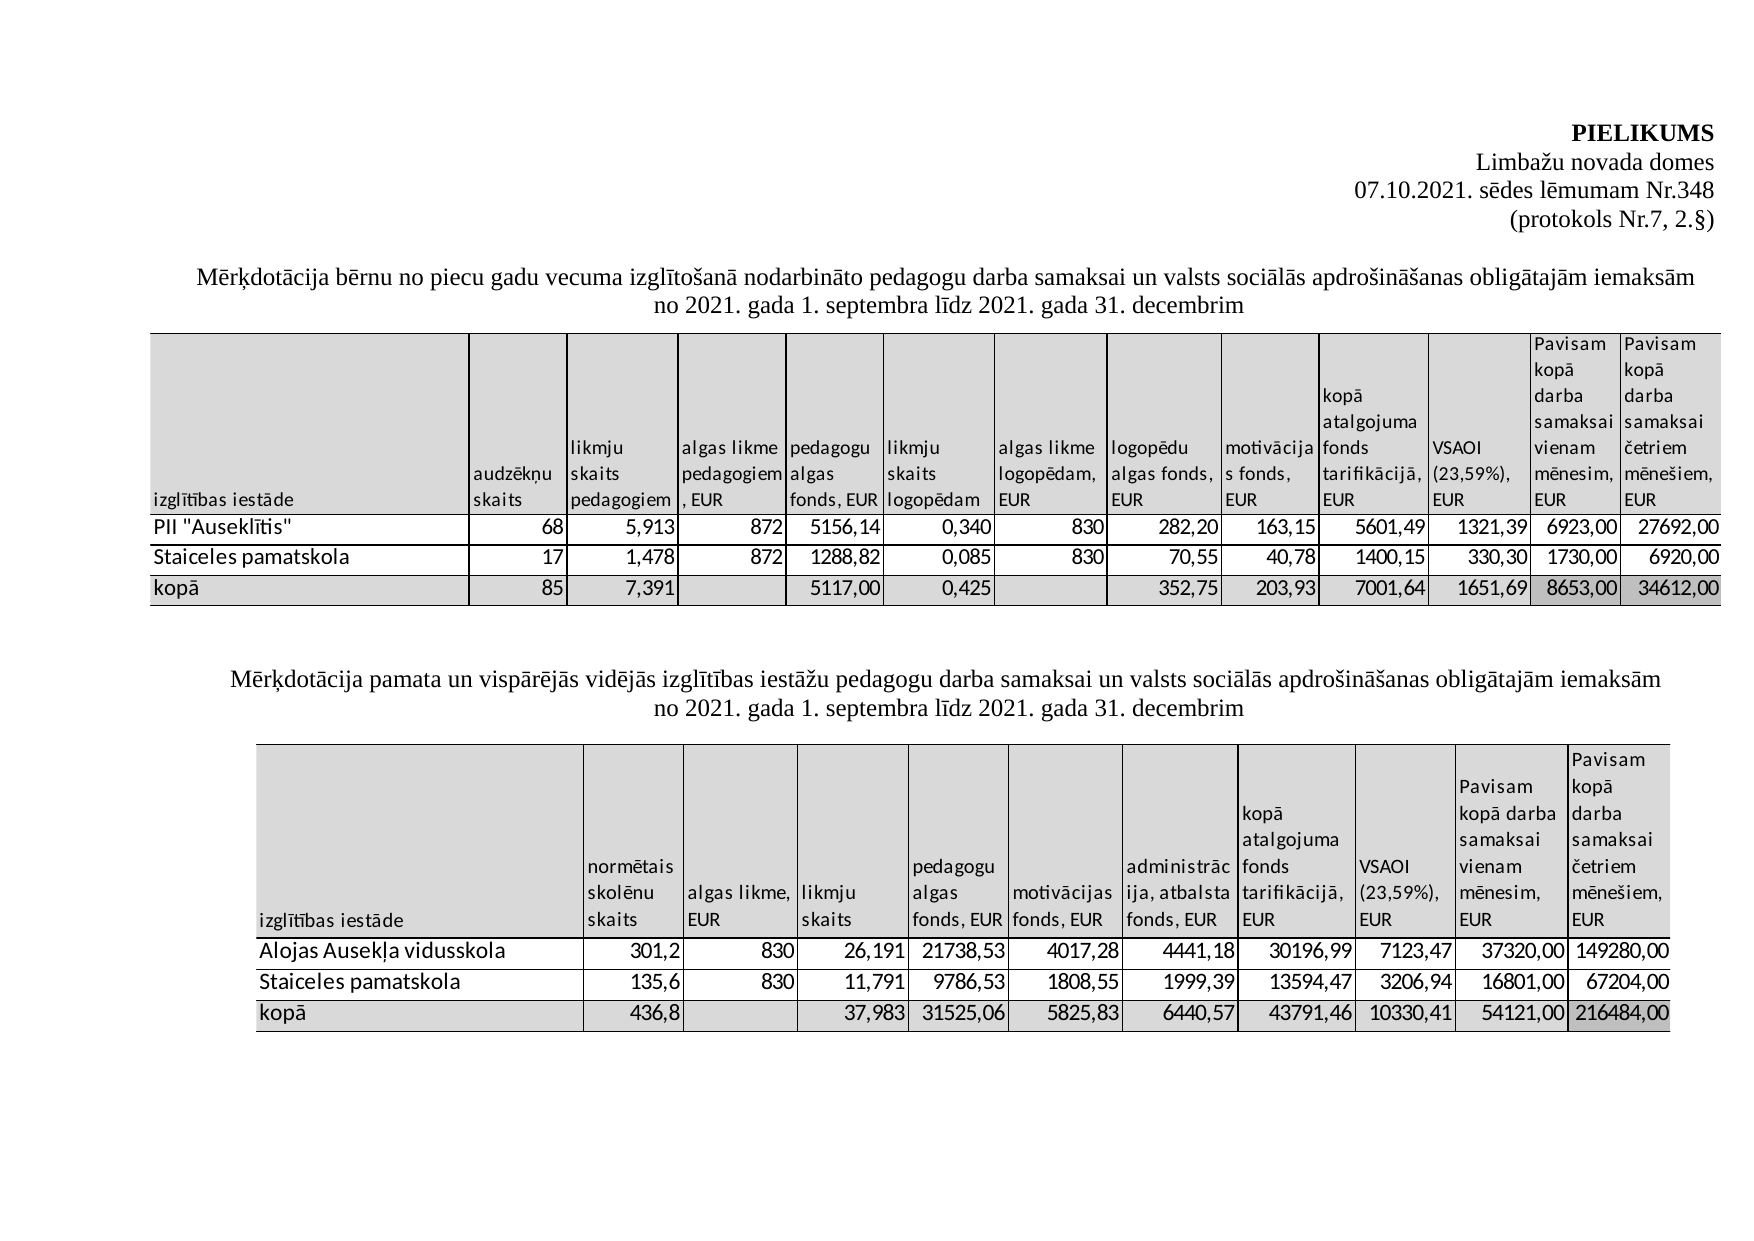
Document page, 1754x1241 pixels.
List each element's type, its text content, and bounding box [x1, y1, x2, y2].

text Limbažu novada domes [177, 147, 1714, 176]
text Mērķdotācija pamata un vispārējās vidējās izglītības iestāžu pedagogu darba samaksai un valsts sociālās apdrošināšanas obligātajām iemaksām [177, 664, 1714, 693]
text (protokols Nr.7, 2.§) [177, 204, 1714, 233]
text no 2021. gada 1. septembra līdz 2021. gada 31. decembrim [177, 291, 1714, 319]
text PIELIKUMS [177, 118, 1714, 147]
text no 2021. gada 1. septembra līdz 2021. gada 31. decembrim [177, 693, 1714, 722]
text Mērķdotācija bērnu no piecu gadu vecuma izglītošanā nodarbināto pedagogu darba samaksai un valsts sociālās apdrošināšanas obligātajām iemaksām [177, 262, 1714, 291]
text 07.10.2021. sēdes lēmumam Nr.348 [177, 176, 1714, 204]
